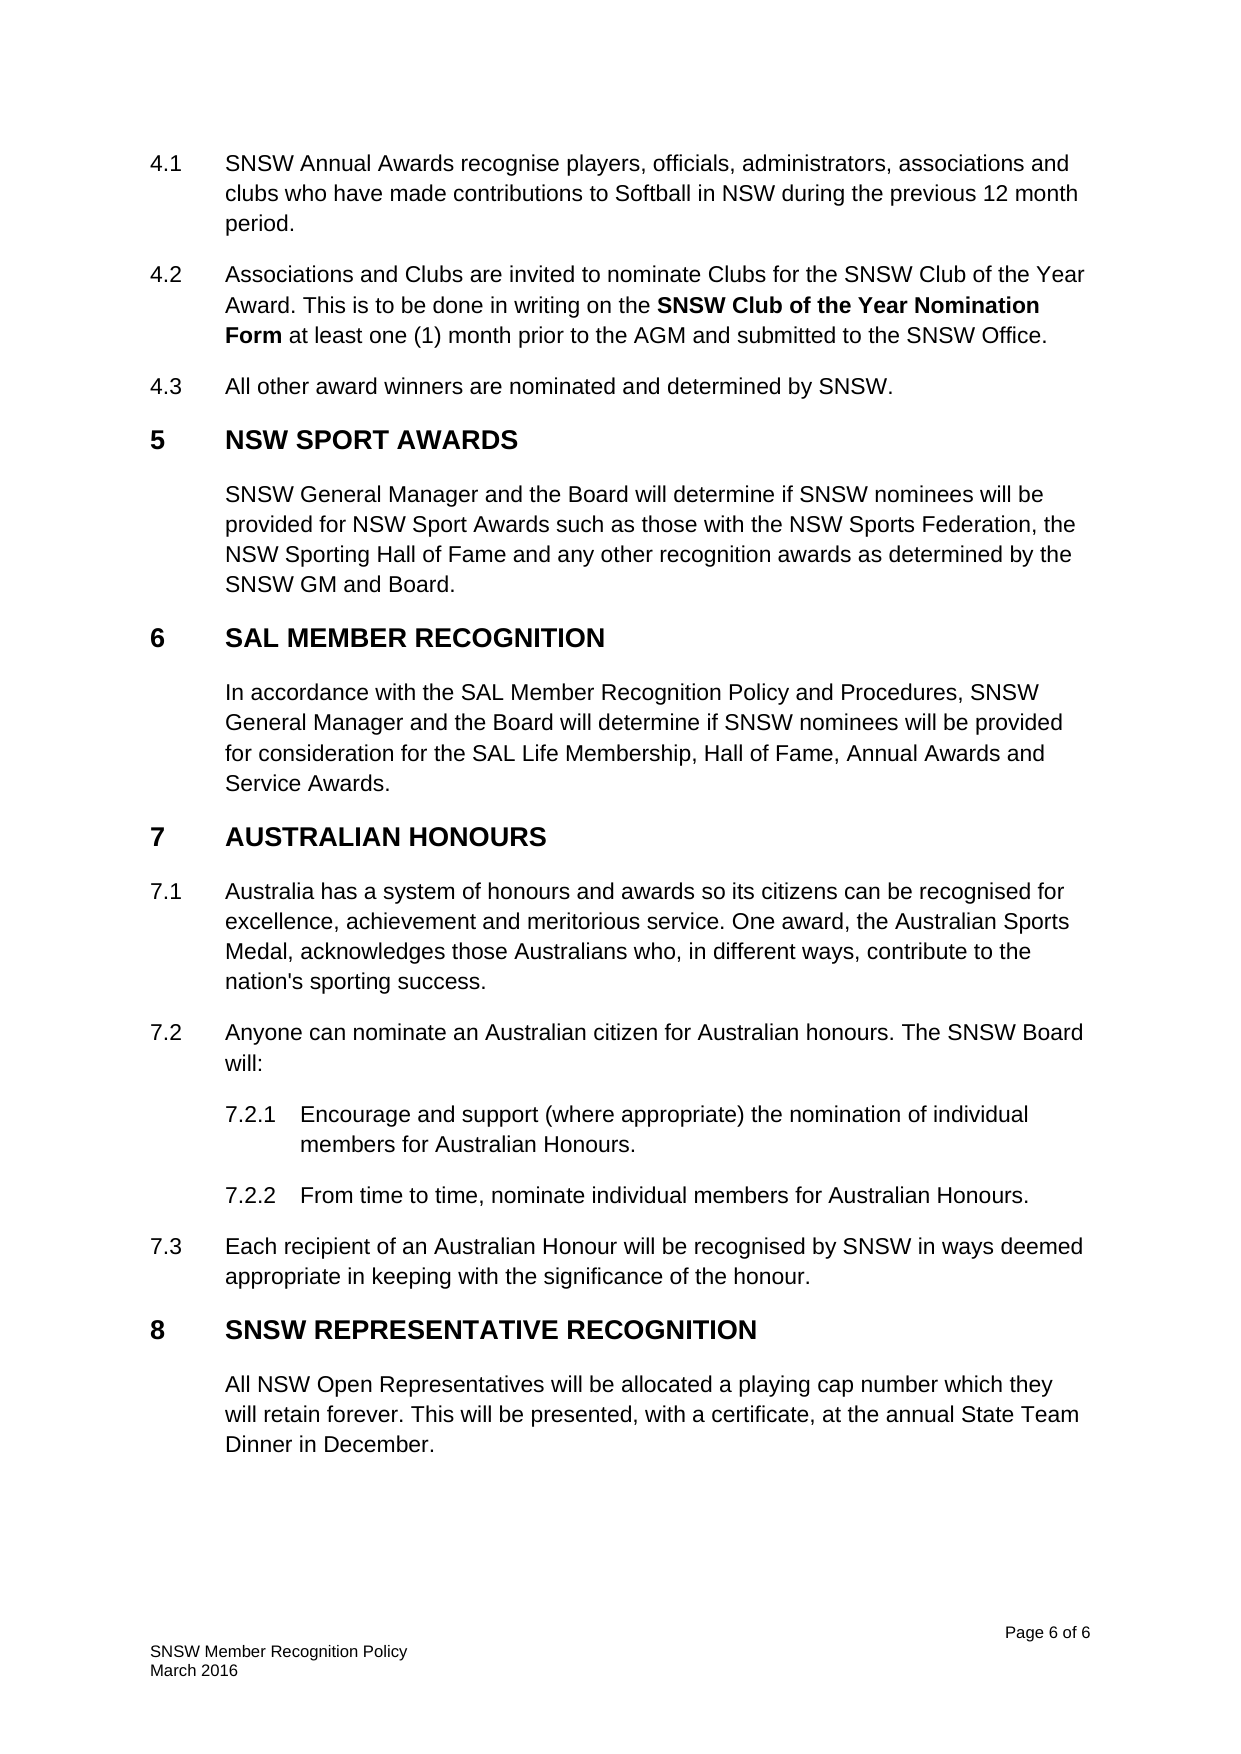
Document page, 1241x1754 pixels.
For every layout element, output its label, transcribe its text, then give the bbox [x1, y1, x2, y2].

text 7.2 Anyone can nominate an Australian citizen for Australian honours. The SNSW Board will: [150, 1019, 1090, 1076]
text 5 NSW SPORT AWARDS [150, 424, 1090, 455]
text 4.2 Associations and Clubs are invited to nominate Clubs for the SNSW Club of the Year Award. This is to be done in writing on the SNSW Club of the Year Nomination Form at least one (1) month prior to the AGM and submitted to the SNSW Office. [150, 261, 1090, 348]
text All NSW Open Representatives will be allocated a playing cap number which they will retain forever. This will be presented, with a certificate, at the annual State Team Dinner in December. [150, 1371, 1090, 1458]
text 7.3 Each recipient of an Australian Honour will be recognised by SNSW in ways deemed appropriate in keeping with the significance of the honour. [150, 1233, 1090, 1289]
text 4.3 All other award winners are nominated and determined by SNSW. [150, 373, 1090, 399]
text 7.2.1 Encourage and support (where appropriate) the nomination of individual members for Australian Honours. [150, 1101, 1090, 1157]
text 6 SAL MEMBER RECOGNITION [150, 622, 1090, 654]
text 8 SNSW REPRESENTATIVE RECOGNITION [150, 1314, 1090, 1345]
text 7.2.2 From time to time, nominate individual members for Australian Honours. [150, 1182, 1090, 1208]
text 7.1 Australia has a system of honours and awards so its citizens can be recognised for excellence, achievement and meritorious service. One award, the Australian Sports Medal, acknowledges those Australians who, in different ways, contribute to the nation's sporting success. [150, 878, 1090, 994]
text 7 AUSTRALIAN HONOURS [150, 821, 1090, 852]
text SNSW General Manager and the Board will determine if SNSW nominees will be provided for NSW Sport Awards such as those with the NSW Sports Federation, the NSW Sporting Hall of Fame and any other recognition awards as determined by the SNSW GM and Board. [150, 481, 1090, 598]
text 4.1 SNSW Annual Awards recognise players, officials, administrators, associations and clubs who have made contributions to Softball in NSW during the previous 12 month period. [150, 150, 1090, 237]
text In accordance with the SAL Member Recognition Policy and Procedures, SNSW General Manager and the Board will determine if SNSW nominees will be provided for consideration for the SAL Life Membership, Hall of Fame, Annual Awards and Service Awards. [150, 679, 1090, 796]
